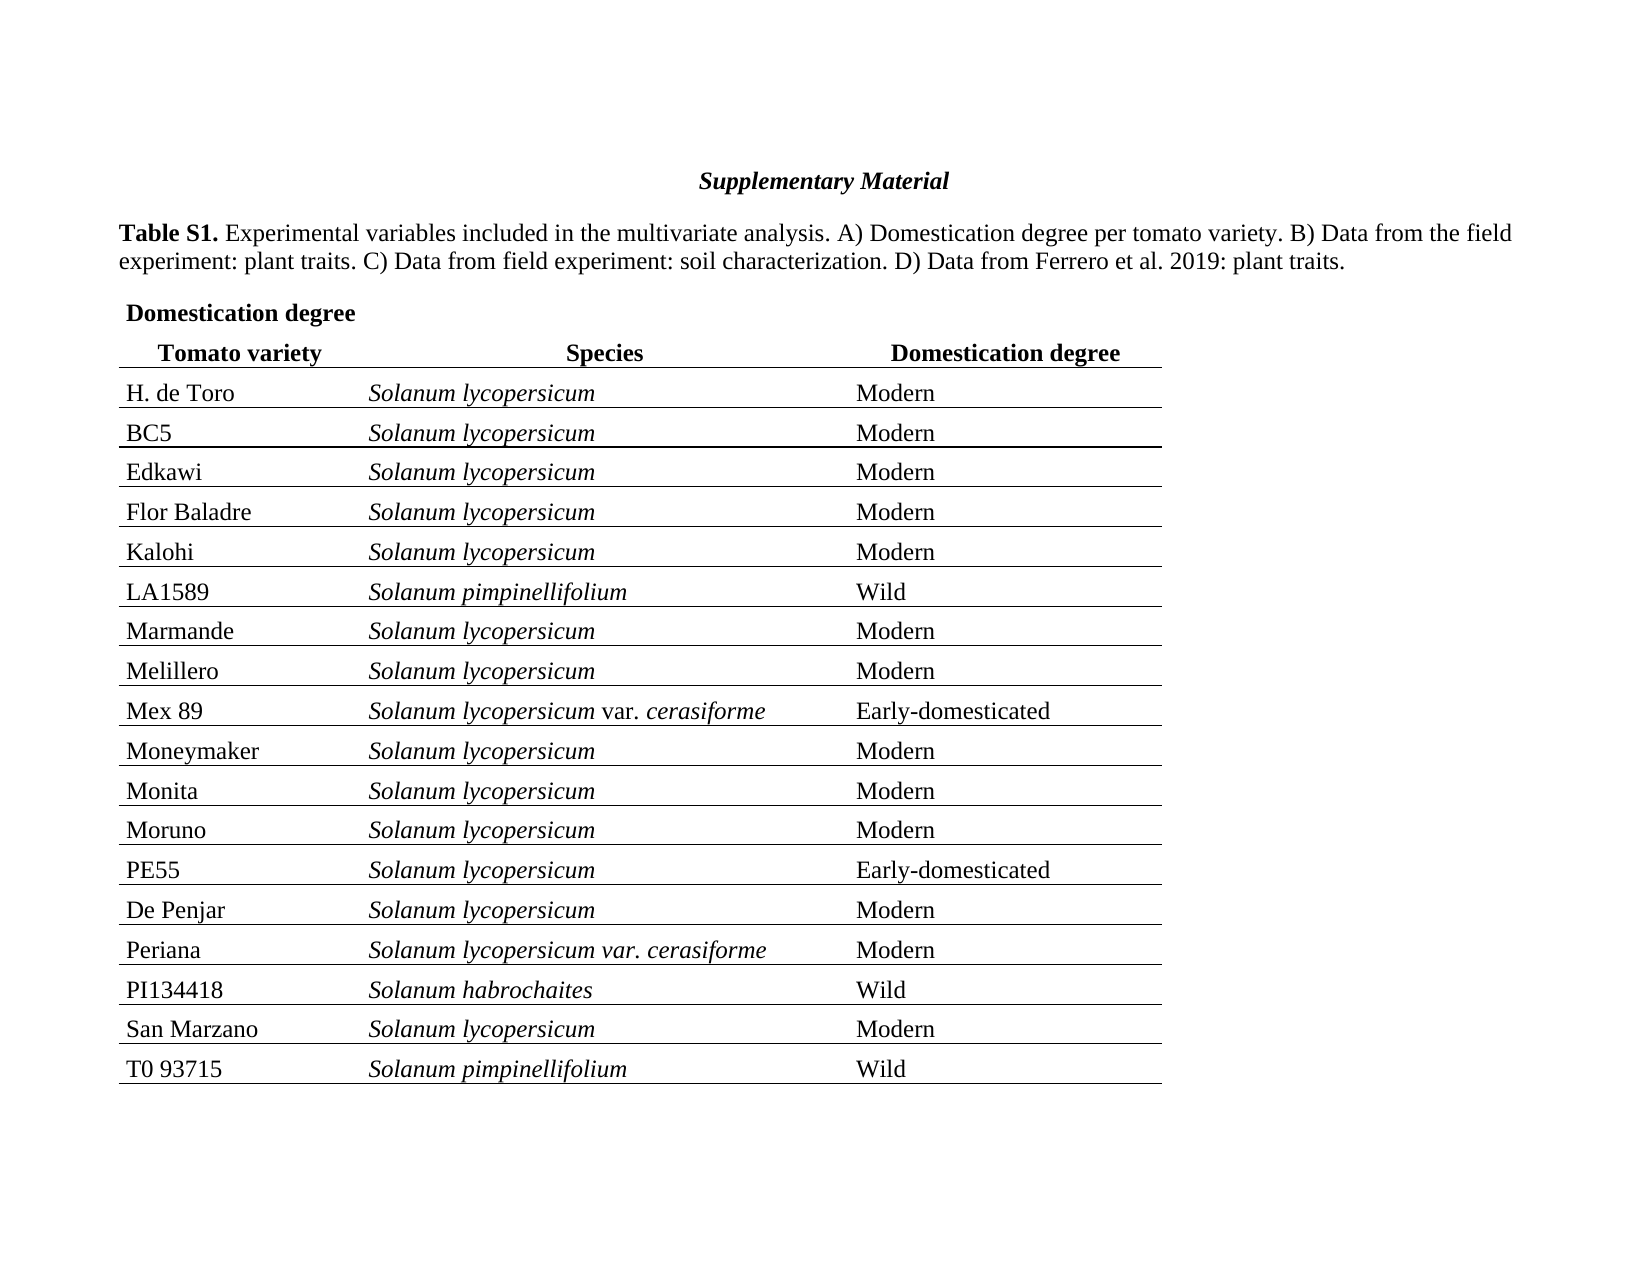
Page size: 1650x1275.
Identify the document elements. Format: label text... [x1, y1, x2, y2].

table_cell Moruno [119, 806, 361, 844]
table_cell Solanum lycopersicum [361, 527, 848, 566]
table_cell PE55 [119, 845, 361, 884]
table_cell Solanum lycopersicum [361, 646, 848, 685]
table_cell De Penjar [119, 885, 361, 924]
table_cell Modern [849, 368, 1162, 407]
table_cell Solanum lycopersicum [361, 726, 848, 765]
table_cell Melillero [119, 646, 361, 685]
table_cell Species [361, 327, 848, 367]
table_cell Solanum lycopersicum [361, 806, 848, 844]
table_cell Modern [849, 408, 1162, 446]
table_cell Mex 89 [119, 686, 361, 725]
table_cell Kalohi [119, 527, 361, 566]
table_cell Solanum lycopersicum [361, 845, 848, 884]
table_cell Modern [849, 448, 1162, 486]
table_cell Early-domesticated [849, 845, 1162, 884]
table_cell Modern [849, 1005, 1162, 1043]
table_cell Modern [849, 766, 1162, 804]
table_cell Solanum pimpinellifolium [361, 567, 848, 606]
table_cell Modern [849, 726, 1162, 765]
table_cell Domestication degree [849, 327, 1162, 367]
table_header Domestication degree [119, 287, 1162, 327]
table_cell Modern [849, 806, 1162, 844]
table_cell Wild [849, 1044, 1162, 1083]
table_cell Solanum lycopersicum [361, 368, 848, 407]
table_cell Wild [849, 965, 1162, 1003]
table_cell Modern [849, 925, 1162, 964]
table_cell Solanum lycopersicum [361, 408, 848, 446]
table_cell Edkawi [119, 448, 361, 486]
text Supplementary Material [118, 166, 1531, 195]
table_cell Solanum lycopersicum [361, 1005, 848, 1043]
table_cell Moneymaker [119, 726, 361, 765]
table_cell Solanum lycopersicum [361, 487, 848, 526]
table_cell PI134418 [119, 965, 361, 1003]
table_cell Solanum lycopersicum [361, 607, 848, 645]
table_cell Modern [849, 646, 1162, 685]
table_cell San Marzano [119, 1005, 361, 1043]
table_cell Tomato variety [119, 327, 361, 367]
table_cell Solanum lycopersicum var. cerasiforme [361, 686, 848, 725]
table_cell Marmande [119, 607, 361, 645]
table_cell Solanum lycopersicum [361, 766, 848, 804]
table_cell Modern [849, 885, 1162, 924]
table_cell Solanum habrochaites [361, 965, 848, 1003]
table_cell LA1589 [119, 567, 361, 606]
table_cell Modern [849, 487, 1162, 526]
table_cell Solanum pimpinellifolium [361, 1044, 848, 1083]
table_cell BC5 [119, 408, 361, 446]
table_cell Solanum lycopersicum [361, 885, 848, 924]
table_cell Wild [849, 567, 1162, 606]
table_cell Solanum lycopersicum [361, 448, 848, 486]
table_cell Monita [119, 766, 361, 804]
table_cell H. de Toro [119, 368, 361, 407]
table_cell Modern [849, 527, 1162, 566]
table_cell Early-domesticated [849, 686, 1162, 725]
table_cell T0 93715 [119, 1044, 361, 1083]
table_cell Flor Baladre [119, 487, 361, 526]
table_cell Solanum lycopersicum var. cerasiforme [361, 925, 848, 964]
table_cell Modern [849, 607, 1162, 645]
text Table S1. Experimental variables included in the multivariate analysis. A) Domestication degree per tomato variety. B) Data from the field experiment: plant traits. C) Data from field experiment: soil characterization. D) Data from Ferrero et al. 2019: plant traits. [118, 220, 1531, 275]
table_cell Periana [119, 925, 361, 964]
